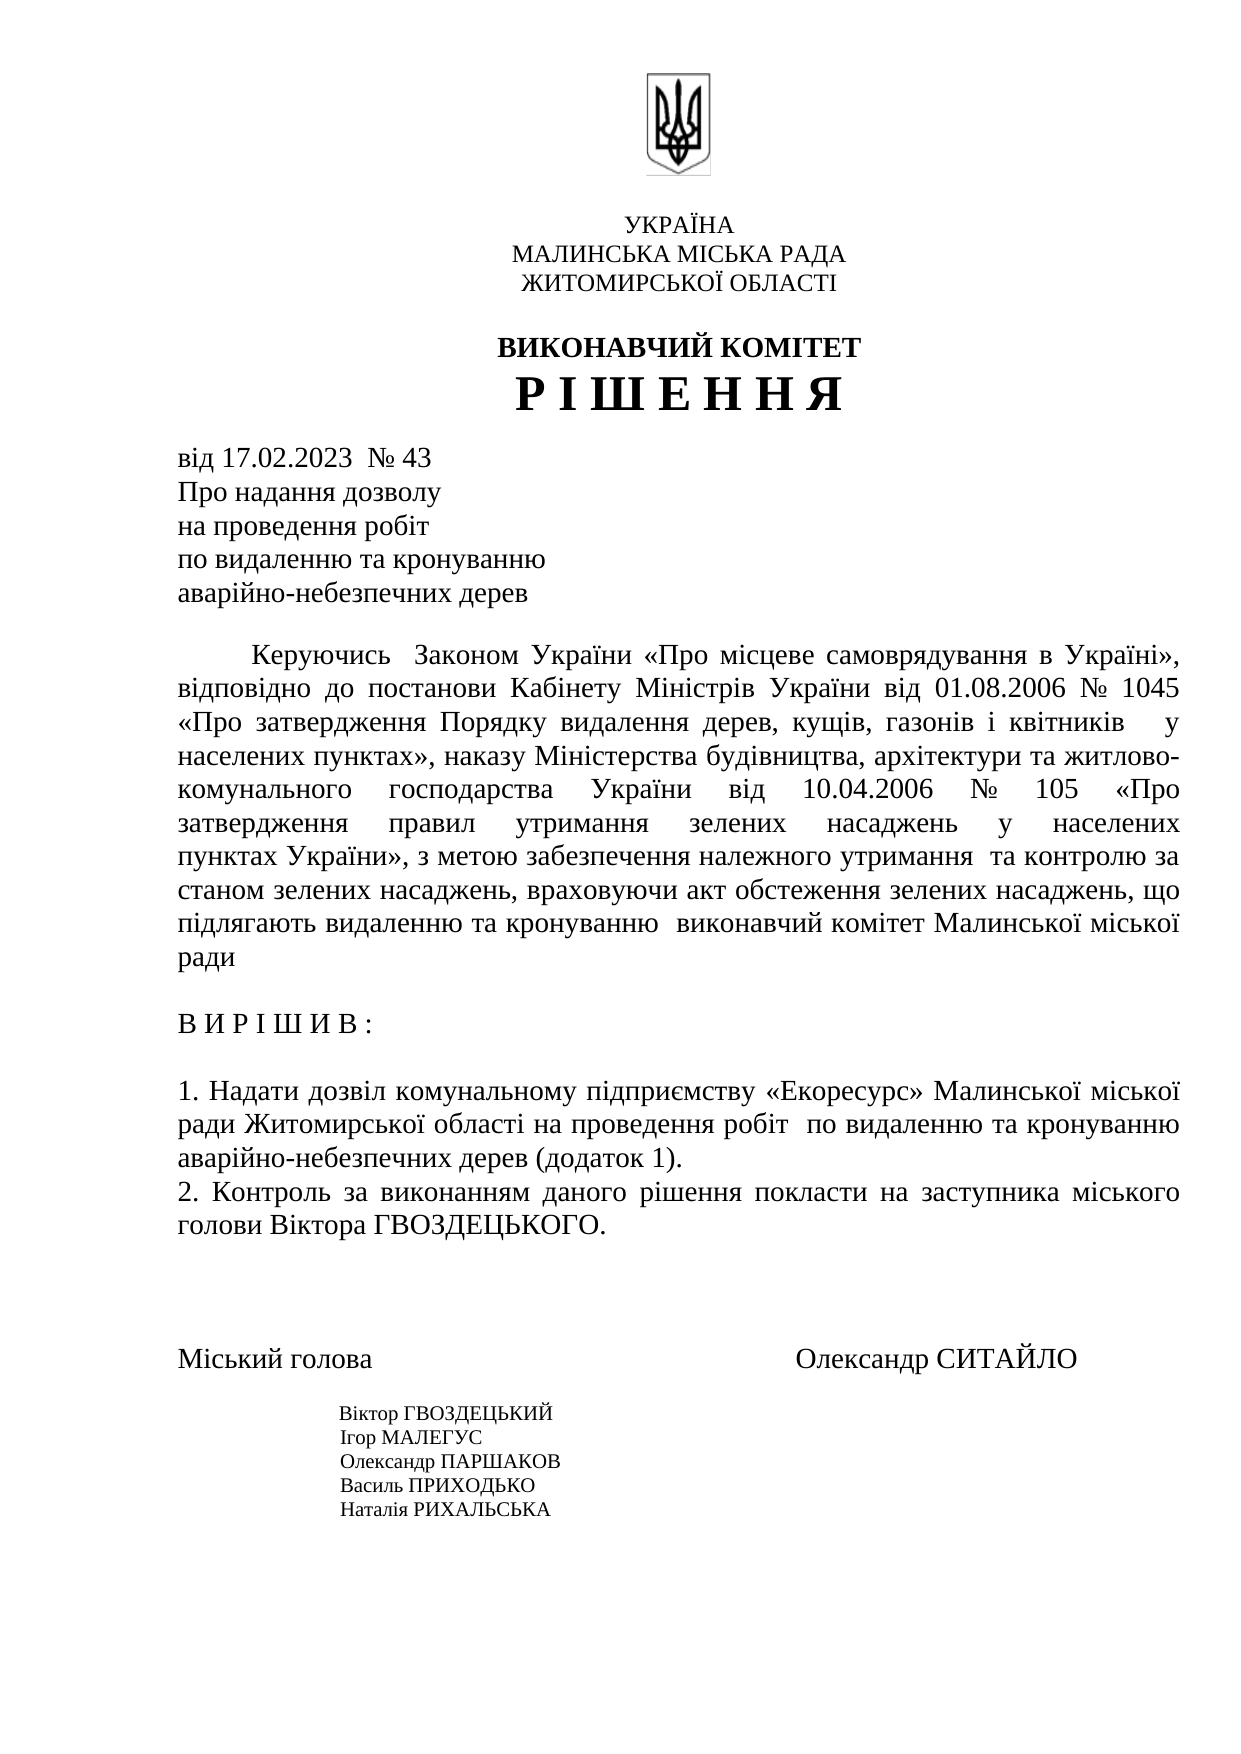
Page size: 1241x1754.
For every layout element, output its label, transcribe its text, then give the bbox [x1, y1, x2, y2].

text 1. Надати дозвіл комунальному підприємству «Екоресурс» Малинської міської ради Житомирської області на проведення робіт по видаленню та кронуванню аварійно-небезпечних дерев (додаток 1). [177, 1073, 1181, 1174]
list 2. Контроль за виконанням даного рішення покласти на заступника міського голови Віктора ГВОЗДЕЦЬКОГО. [177, 1174, 1181, 1241]
text В И Р І Ш И В : [177, 1006, 1181, 1039]
text на проведення робіт [177, 508, 1181, 541]
text Про надання дозволу [177, 474, 1181, 508]
text Р І Ш Е Н Н Я [177, 364, 1181, 421]
text від 17.02.2023 № 43 [177, 441, 1181, 474]
text Віктор ГВОЗДЕЦЬКИЙ [177, 1401, 1181, 1425]
text Міський голова Олександр СИТАЙЛО [177, 1341, 1181, 1375]
text Василь ПРИХОДЬКО [177, 1473, 1181, 1497]
text Олександр ПАРШАКОВ [177, 1449, 1181, 1473]
text МАЛИНСЬКА МІСЬКА РАДА [177, 239, 1181, 268]
picture [646, 73, 712, 177]
text Керуючись Законом України «Про місцеве самоврядування в Україні», відповідно до постанови Кабінету Міністрів України від 01.08.2006 № 1045 «Про затвердження Порядку видалення дерев, кущів, газонів і квітників у населених пунктах», наказу Міністерства будівництва, архітектури та житлово-комунального господарства України від 10.04.2006 № 105 «Про затвердження правил утримання зелених насаджень у населених пунктах України», з метою забезпечення належного утримання та контролю за станом зелених насаджень, враховуючи акт обстеження зелених насаджень, що підлягають видаленню та кронуванню виконавчий комітет Малинської міської ради [177, 637, 1181, 972]
text аварійно-небезпечних дерев [177, 575, 1181, 608]
text ЖИТОМИРСЬКОЇ ОБЛАСТІ [177, 268, 1181, 297]
text Ігор МАЛЕГУС [177, 1425, 1181, 1449]
text ВИКОНАВЧИЙ КОМІТЕТ [177, 330, 1181, 364]
text УКРАЇНА [177, 211, 1181, 239]
text по видаленню та кронуванню [177, 541, 1181, 575]
text Наталія РИХАЛЬСЬКА [177, 1497, 1181, 1521]
